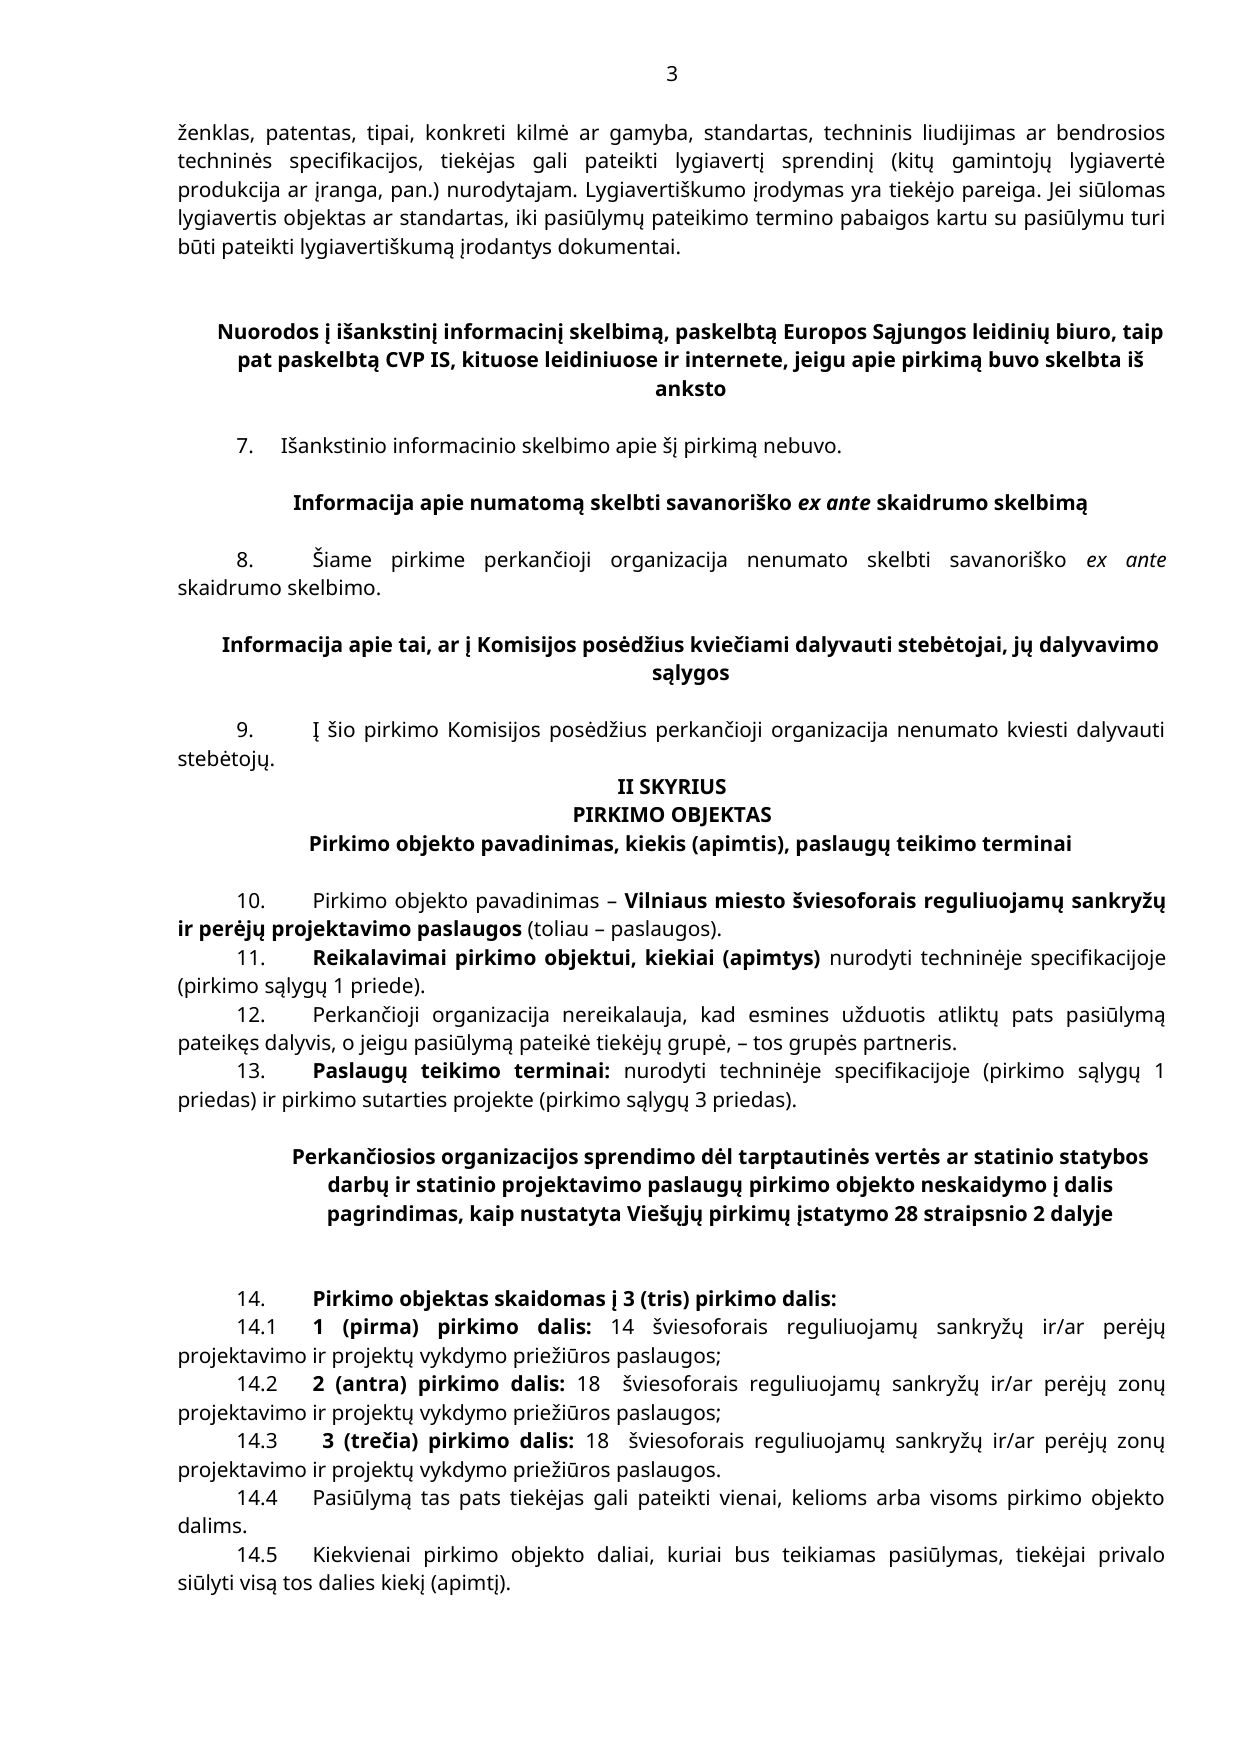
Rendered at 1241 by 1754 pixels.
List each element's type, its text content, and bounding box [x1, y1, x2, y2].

list 3 (trečia) pirkimo dalis: 18 šviesoforais reguliuojamų sankryžų ir/ar perėjų zonų projektavimo ir projektų vykdymo priežiūros paslaugos. [177, 1426, 1167, 1483]
list Pirkimo objekto pavadinimas – Vilniaus miesto šviesoforais reguliuojamų sankryžų ir perėjų projektavimo paslaugos (toliau – paslaugos). [177, 886, 1167, 943]
list Šiame pirkime perkančioji organizacija nenumato skelbti savanoriško ex ante skaidrumo skelbimo. [177, 545, 1167, 602]
list Paslaugų teikimo terminai: nurodyti techninėje specifikacijoje (pirkimo sąlygų 1 priedas) ir pirkimo sutarties projekte (pirkimo sąlygų 3 priedas). [177, 1057, 1167, 1113]
list Pirkimo objektas skaidomas į 3 (tris) pirkimo dalis: [177, 1284, 1167, 1312]
text II SKYRIUS [177, 772, 1167, 801]
list Į šio pirkimo Komisijos posėdžius perkančioji organizacija nenumato kviesti dalyvauti stebėtojų. [177, 715, 1167, 772]
list Išankstinio informacinio skelbimo apie šį pirkimą nebuvo. [236, 431, 1167, 459]
list Perkančioji organizacija nereikalauja, kad esmines užduotis atliktų pats pasiūlymą pateikęs dalyvis, o jeigu pasiūlymą pateikė tiekėjų grupė, – tos grupės partneris. [177, 1000, 1167, 1057]
text Nuorodos į išankstinį informacinį skelbimą, paskelbtą Europos Sąjungos leidinių biuro, taip pat paskelbtą CVP IS, kituose leidiniuose ir internete, jeigu apie pirkimą buvo skelbta iš anksto [215, 317, 1167, 402]
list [177, 118, 1167, 260]
text Perkančiosios organizacijos sprendimo dėl tarptautinės vertės ar statinio statybos darbų ir statinio projektavimo paslaugų pirkimo objekto neskaidymo į dalis pagrindimas, kaip nustatyta Viešųjų pirkimų įstatymo 28 straipsnio 2 dalyje [274, 1142, 1167, 1227]
text Informacija apie tai, ar į Komisijos posėdžius kviečiami dalyvauti stebėtojai, jų dalyvavimo sąlygos [215, 630, 1167, 687]
list Reikalavimai pirkimo objektui, kiekiai (apimtys) nurodyti techninėje specifikacijoje (pirkimo sąlygų 1 priede). [177, 943, 1167, 1000]
text PIRKIMO OBJEKTAS [177, 801, 1167, 829]
list Kiekvienai pirkimo objekto daliai, kuriai bus teikiamas pasiūlymas, tiekėjai privalo siūlyti visą tos dalies kiekį (apimtį). [177, 1540, 1167, 1597]
list 2 (antra) pirkimo dalis: 18 šviesoforais reguliuojamų sankryžų ir/ar perėjų zonų projektavimo ir projektų vykdymo priežiūros paslaugos; [177, 1369, 1167, 1426]
list Pasiūlymą tas pats tiekėjas gali pateikti vienai, kelioms arba visoms pirkimo objekto dalims. [177, 1483, 1167, 1540]
list 1 (pirma) pirkimo dalis: 14 šviesoforais reguliuojamų sankryžų ir/ar perėjų projektavimo ir projektų vykdymo priežiūros paslaugos; [177, 1312, 1167, 1369]
text Informacija apie numatomą skelbti savanoriško ex ante skaidrumo skelbimą [215, 488, 1167, 516]
text Pirkimo objekto pavadinimas, kiekis (apimtis), paslaugų teikimo terminai [215, 829, 1167, 857]
